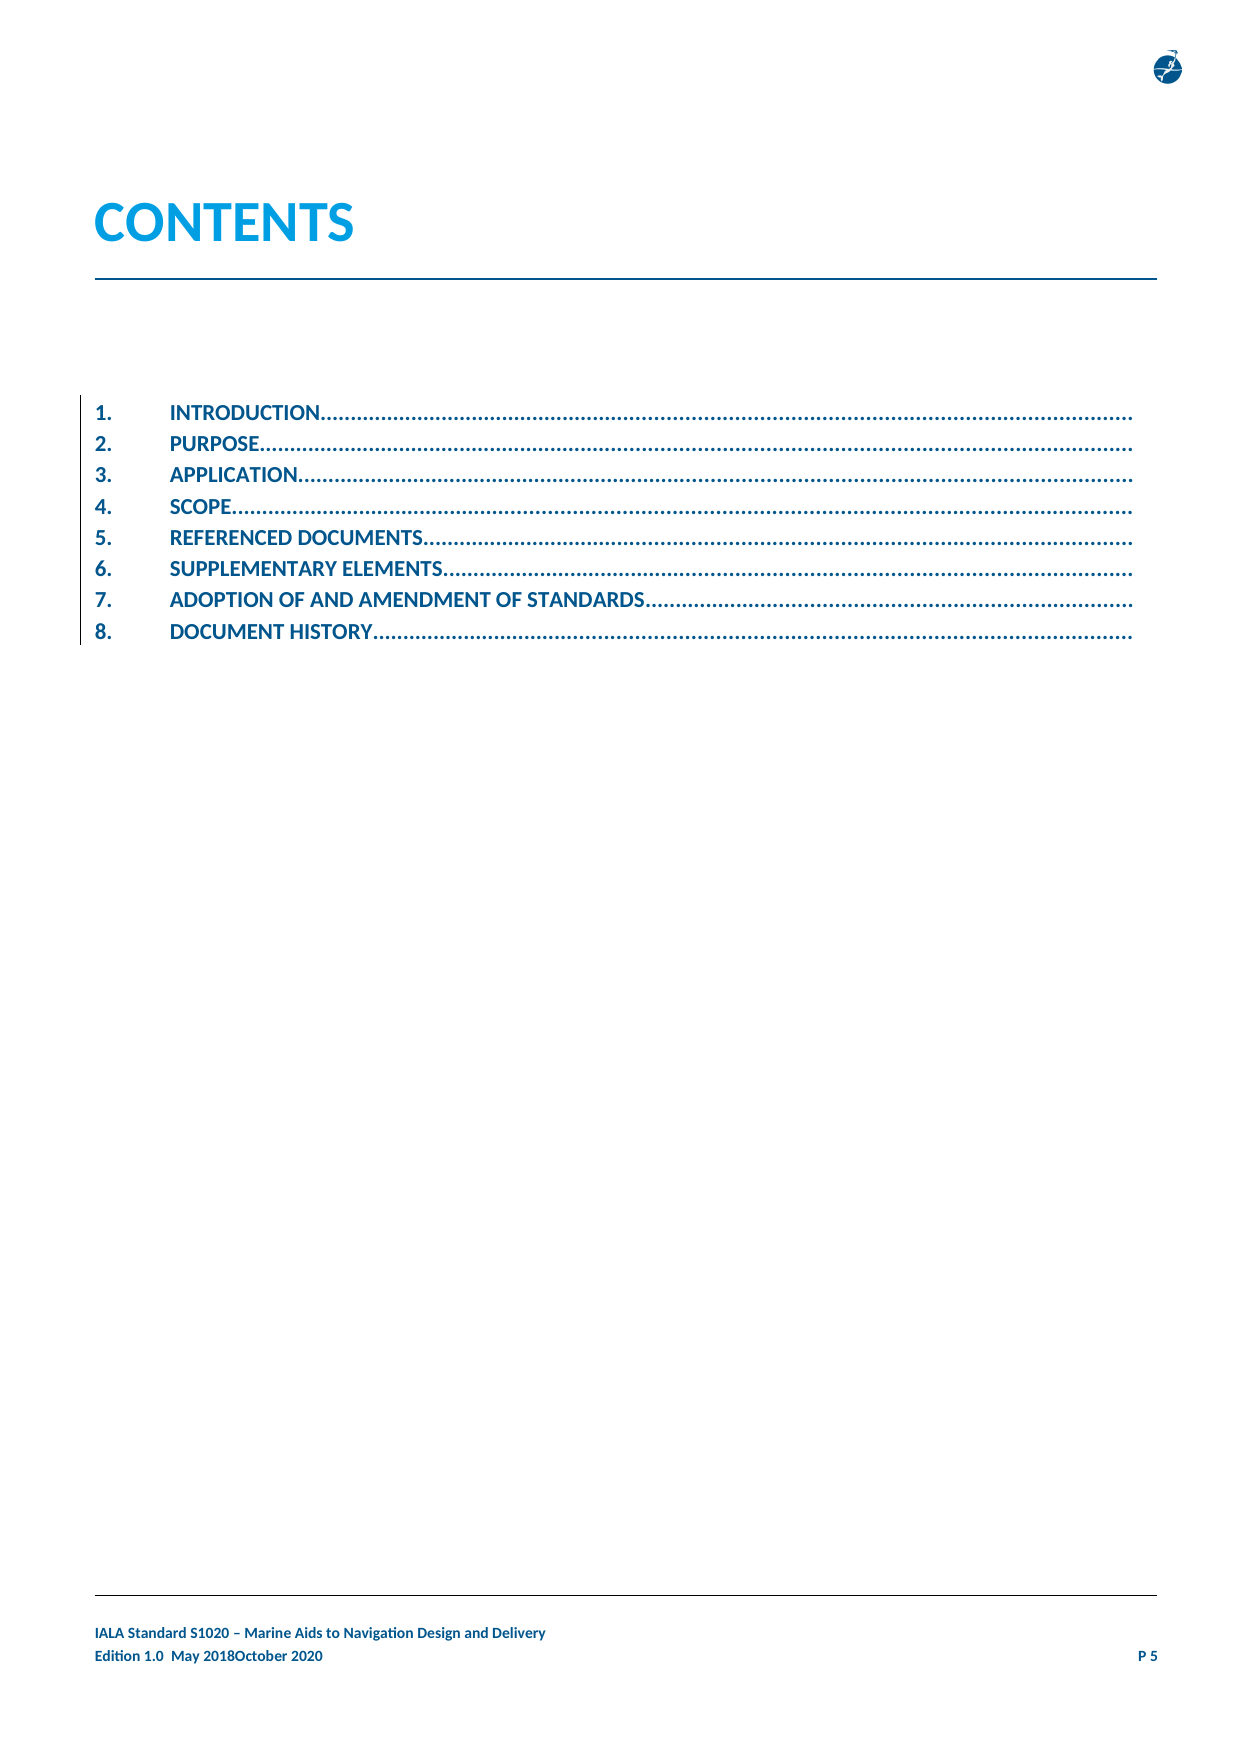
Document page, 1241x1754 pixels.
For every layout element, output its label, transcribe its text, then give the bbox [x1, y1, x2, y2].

text 5. REFERENCED DOCUMENTS [94, 520, 1113, 551]
text 1. INTRODUCTION [94, 395, 1113, 426]
text 7. ADOPTION OF AND AMENDMENT OF STANDARDS [94, 582, 1113, 614]
picture [1122, 0, 1241, 119]
text 4. SCOPE [94, 489, 1113, 520]
text 8. DOCUMENT HISTORY [94, 614, 1113, 645]
text 2. PURPOSE [94, 426, 1113, 457]
text 3. APPLICATION [94, 457, 1113, 489]
text 6. SUPPLEMENTARY ELEMENTS [94, 551, 1113, 582]
